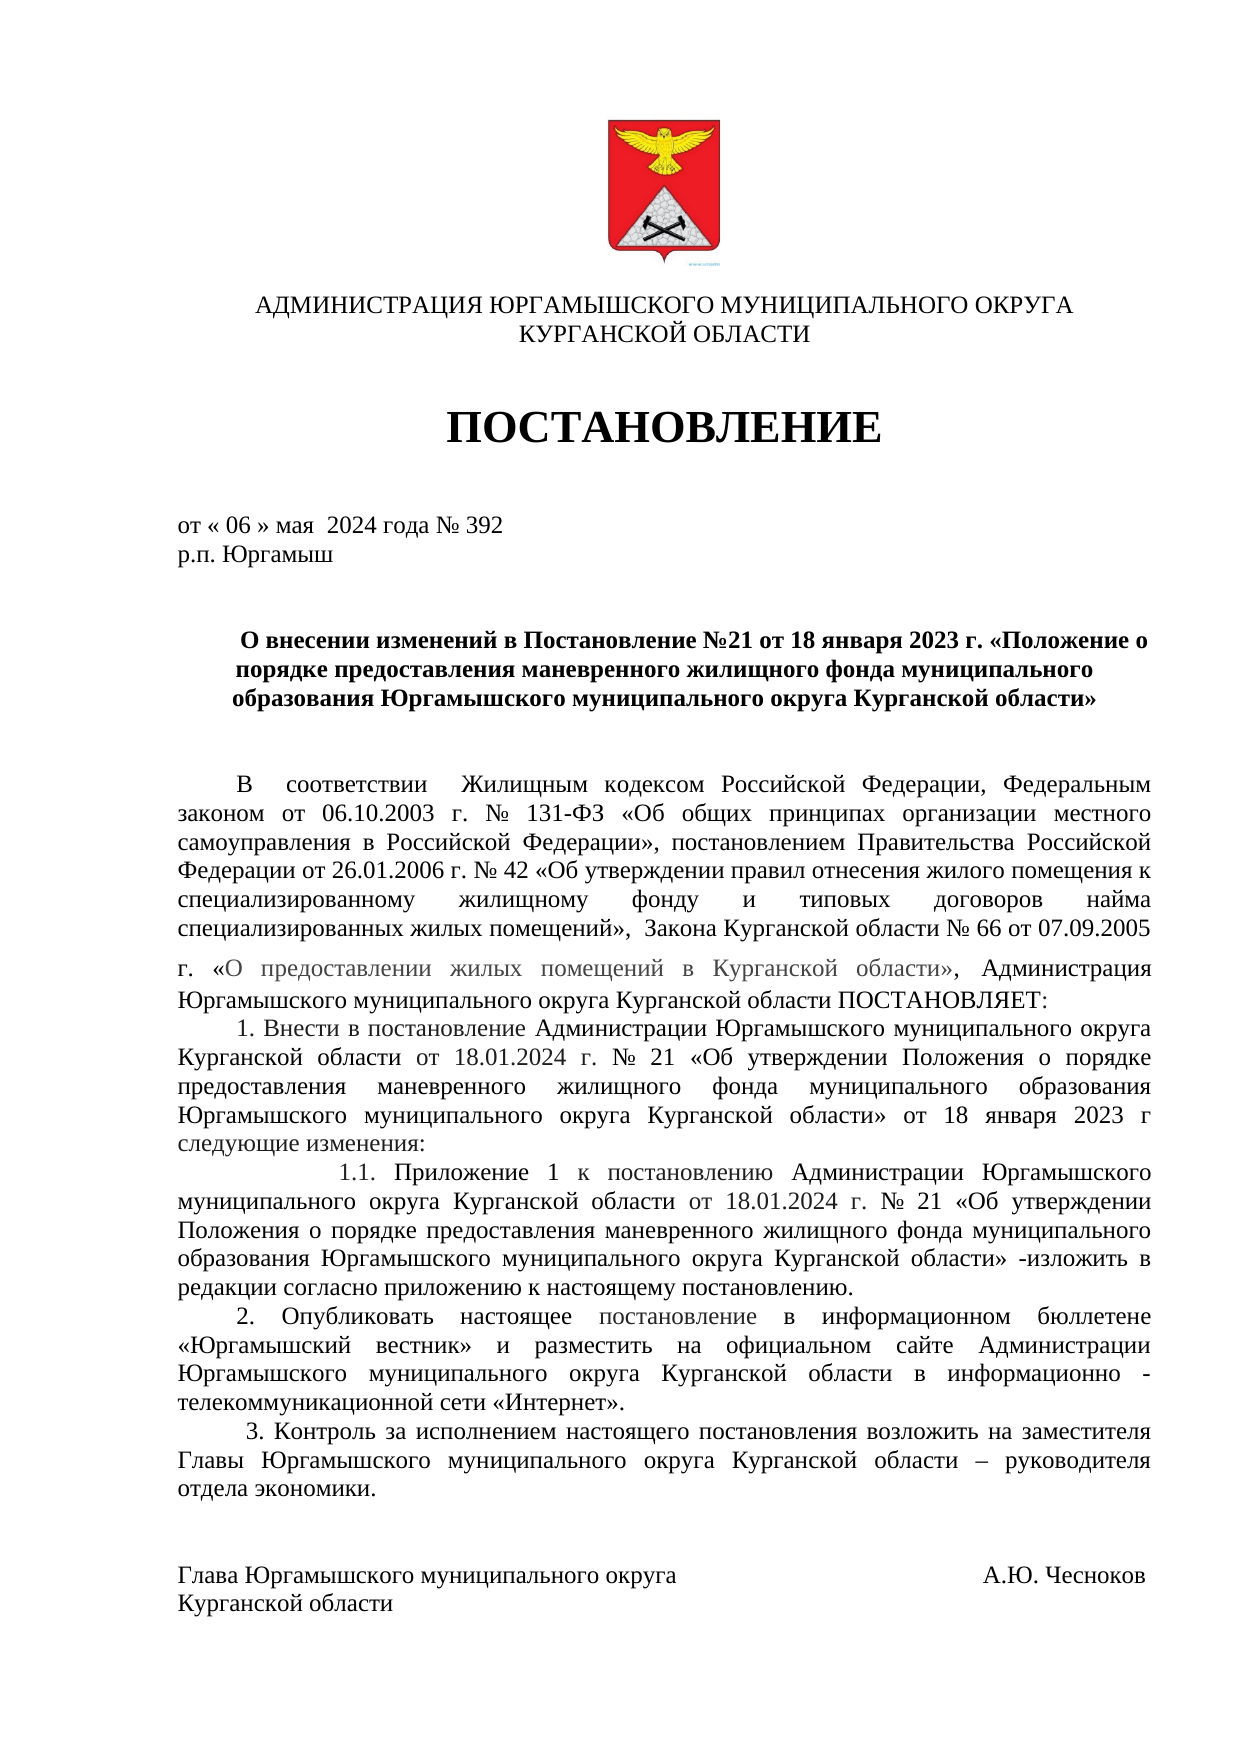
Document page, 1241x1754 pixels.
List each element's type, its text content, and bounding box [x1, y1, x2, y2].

text Курганской области [177, 1588, 1152, 1617]
text АДМИНИСТРАЦИЯ ЮРГАМЫШСКОГО МУНИЦИПАЛЬНОГО ОКРУГА [177, 290, 1152, 319]
subtitle В соответствии Жилищным кодексом Российской Федерации, Федеральным законом от 06.10.2003 г. № 131-ФЗ «Об общих принципах организации местного самоуправления в Российской Федерации», постановлением Правительства Российской Федерации от 26.01.2006 г. № 42 «Об утверждении правил отнесения жилого помещения к специализированному жилищному фонду и типовых договоров найма специализированных жилых помещений», Закона Курганской области № 66 от 07.09.2005 г. «О предоставлении жилых помещений в Курганской области», Администрация Юргамышского муниципального округа Курганской области ПОСТАНОВЛЯЕТ: [177, 769, 1152, 1013]
text 2. Опубликовать настоящее постановление в информационном бюллетене «Юргамышский вестник» и разместить на официальном сайте Администрации Юргамышского муниципального округа Курганской области в информационно - телекоммуникационной сети «Интернет». [177, 1301, 1152, 1416]
text 1. Внести в постановление Администрации Юргамышского муниципального округа Курганской области от 18.01.2024 г. № 21 «Об утверждении Положения о порядке предоставления маневренного жилищного фонда муниципального образования Юргамышского муниципального округа Курганской области» от 18 января 2023 г следующие изменения: [177, 1013, 1152, 1157]
text ПОСТАНОВЛЕНИЕ [177, 400, 1152, 453]
text КУРГАНСКОЙ ОБЛАСТИ [177, 319, 1152, 347]
text от « 06 » мая 2024 года № 392 [177, 510, 1152, 539]
text р.п. Юргамыш [177, 539, 1152, 568]
text Глава Юргамышского муниципального округа А.Ю. Чесноков [177, 1560, 1152, 1588]
text 1.1. Приложение 1 к постановлению Администрации Юргамышского муниципального округа Курганской области от 18.01.2024 г. № 21 «Об утверждении Положения о порядке предоставления маневренного жилищного фонда муниципального образования Юргамышского муниципального округа Курганской области» -изложить в редакции согласно приложению к настоящему постановлению. [177, 1157, 1152, 1301]
text 3. Контроль за исполнением настоящего постановления возложить на заместителя Главы Юргамышского муниципального округа Курганской области – руководителя отдела экономики. [177, 1416, 1152, 1502]
picture [606, 115, 721, 266]
text О внесении изменений в Постановление №21 от 18 января 2023 г. «Положение о порядке предоставления маневренного жилищного фонда муниципального образования Юргамышского муниципального округа Курганской области» [177, 625, 1152, 712]
